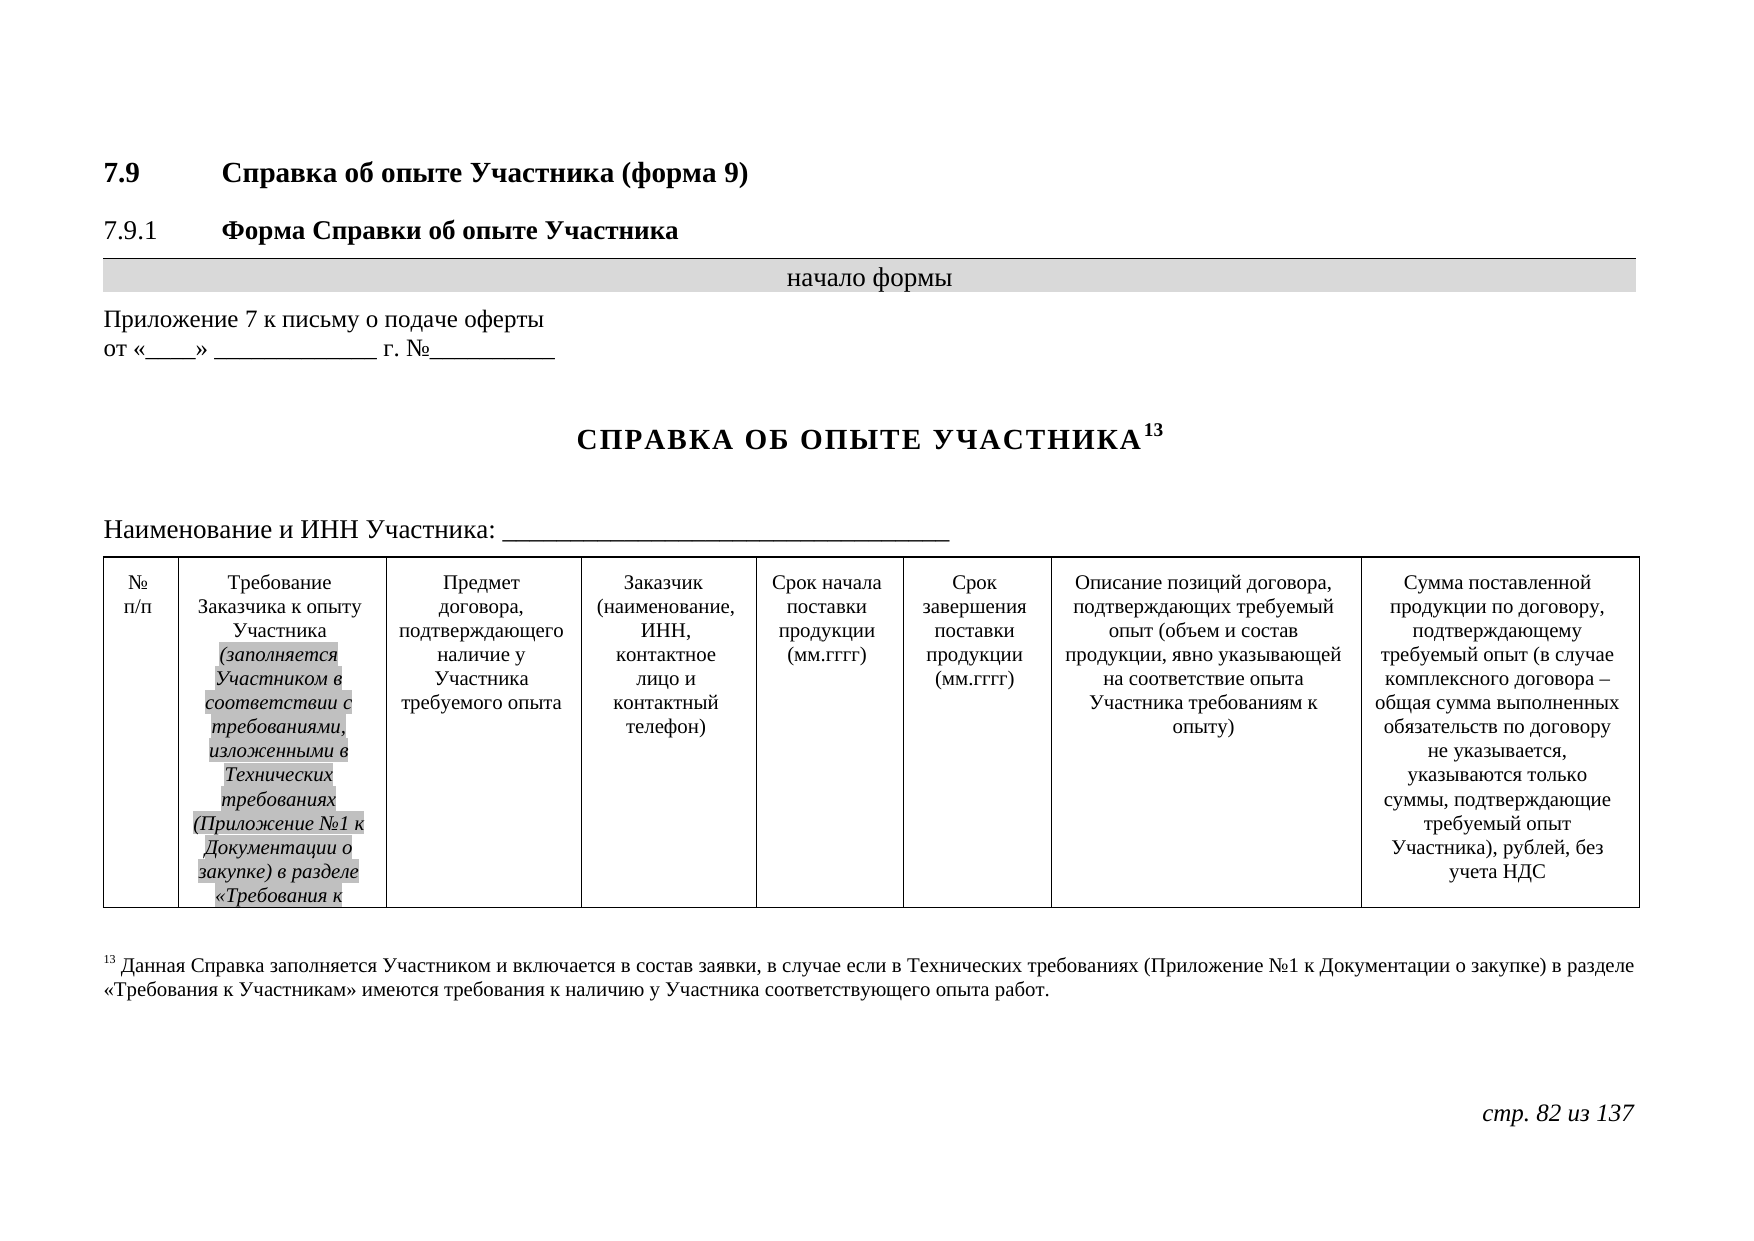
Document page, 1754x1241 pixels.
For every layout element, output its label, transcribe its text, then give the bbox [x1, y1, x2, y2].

table_header № п/п [104, 558, 178, 907]
text Форма Справки об опыте Участника [103, 214, 1636, 245]
text начало формы [103, 259, 1636, 292]
text Справка об опыте Участника [103, 418, 1636, 457]
text Приложение 7 к письму о подаче оферты от «____» _____________ г. №__________ [103, 304, 1636, 362]
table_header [1362, 558, 1639, 907]
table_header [757, 558, 903, 907]
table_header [1052, 558, 1361, 907]
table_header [387, 558, 581, 907]
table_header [179, 558, 386, 907]
subtitle Справка об опыте Участника (форма 9) [103, 156, 1639, 189]
text Наименование и ИНН Участника: _________________________________ [103, 513, 1636, 544]
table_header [904, 558, 1051, 907]
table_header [582, 558, 756, 907]
